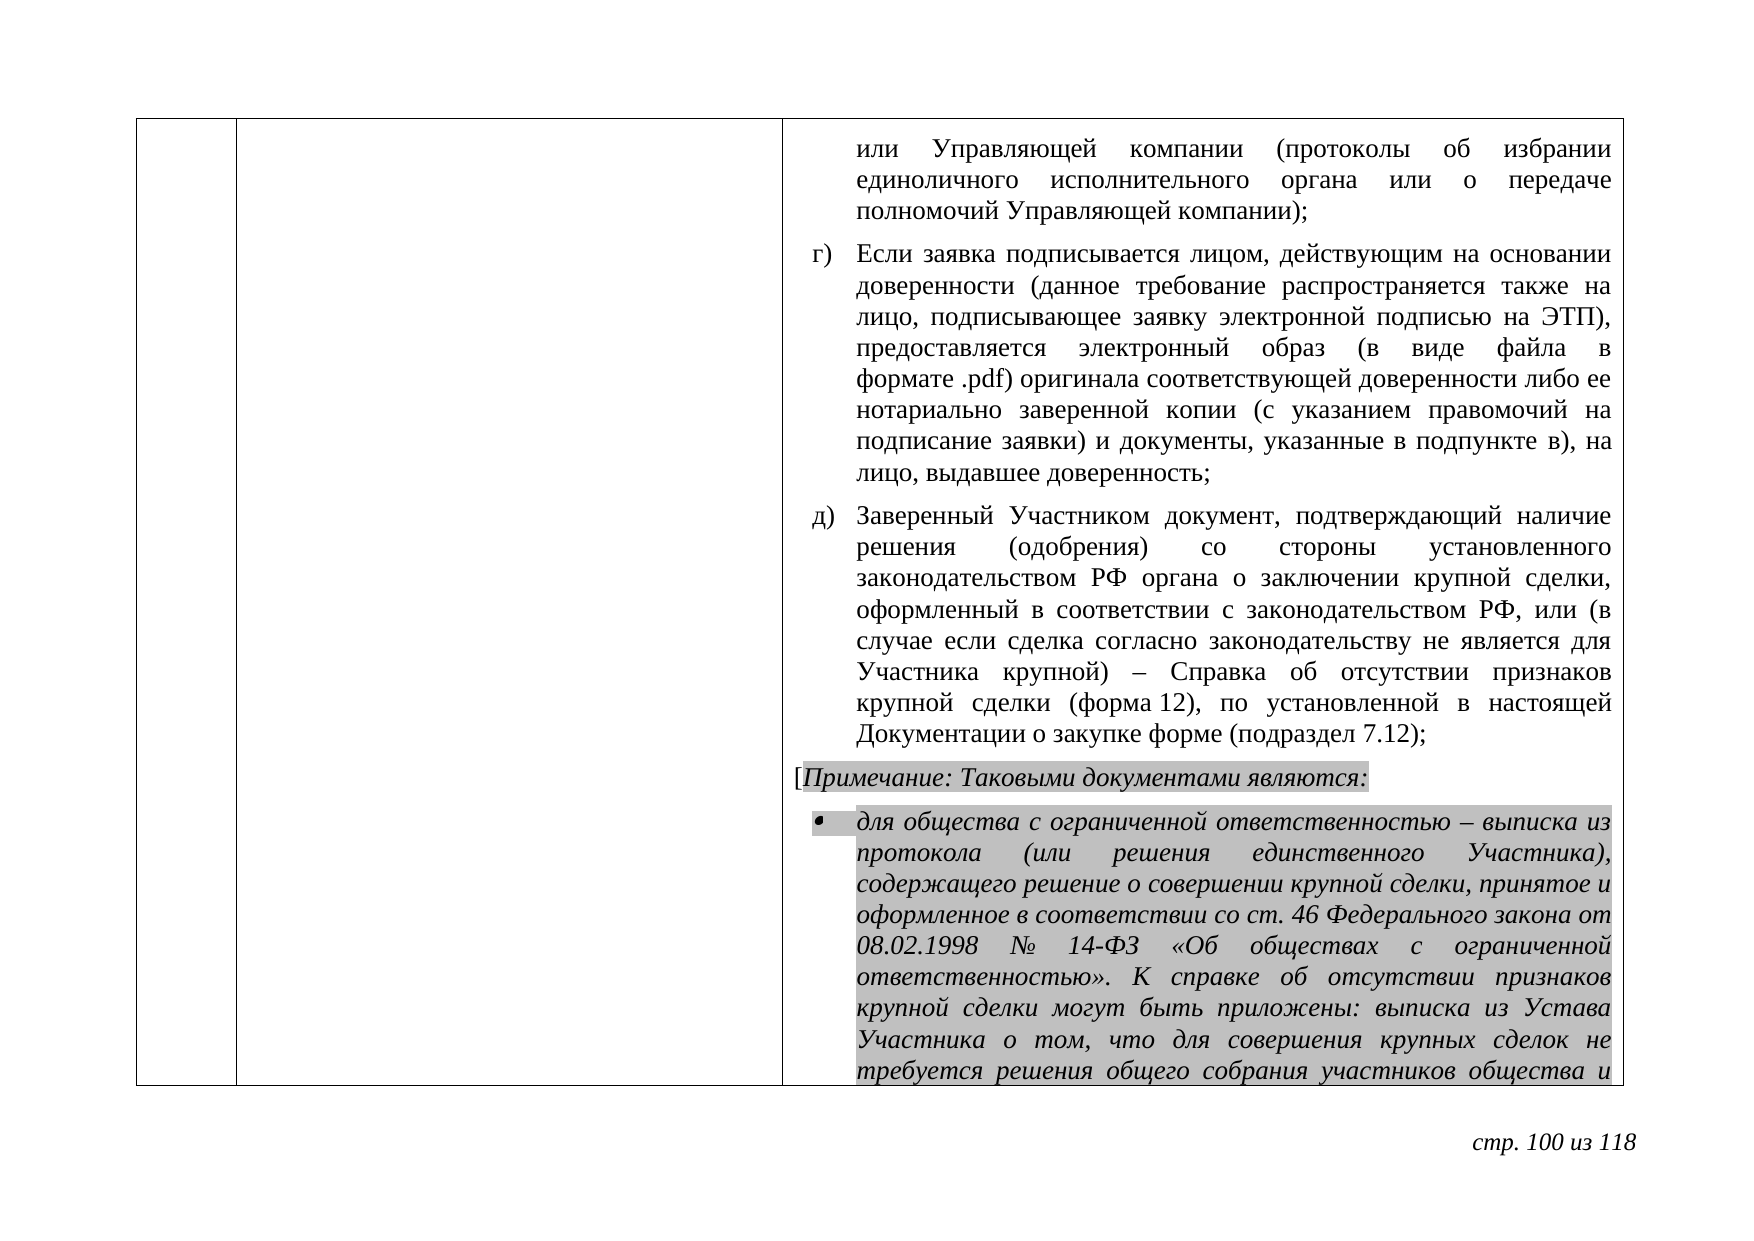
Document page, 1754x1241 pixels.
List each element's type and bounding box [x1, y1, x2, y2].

table_cell [237, 119, 782, 1085]
table_cell [137, 119, 236, 1085]
table_cell [783, 119, 1623, 1085]
